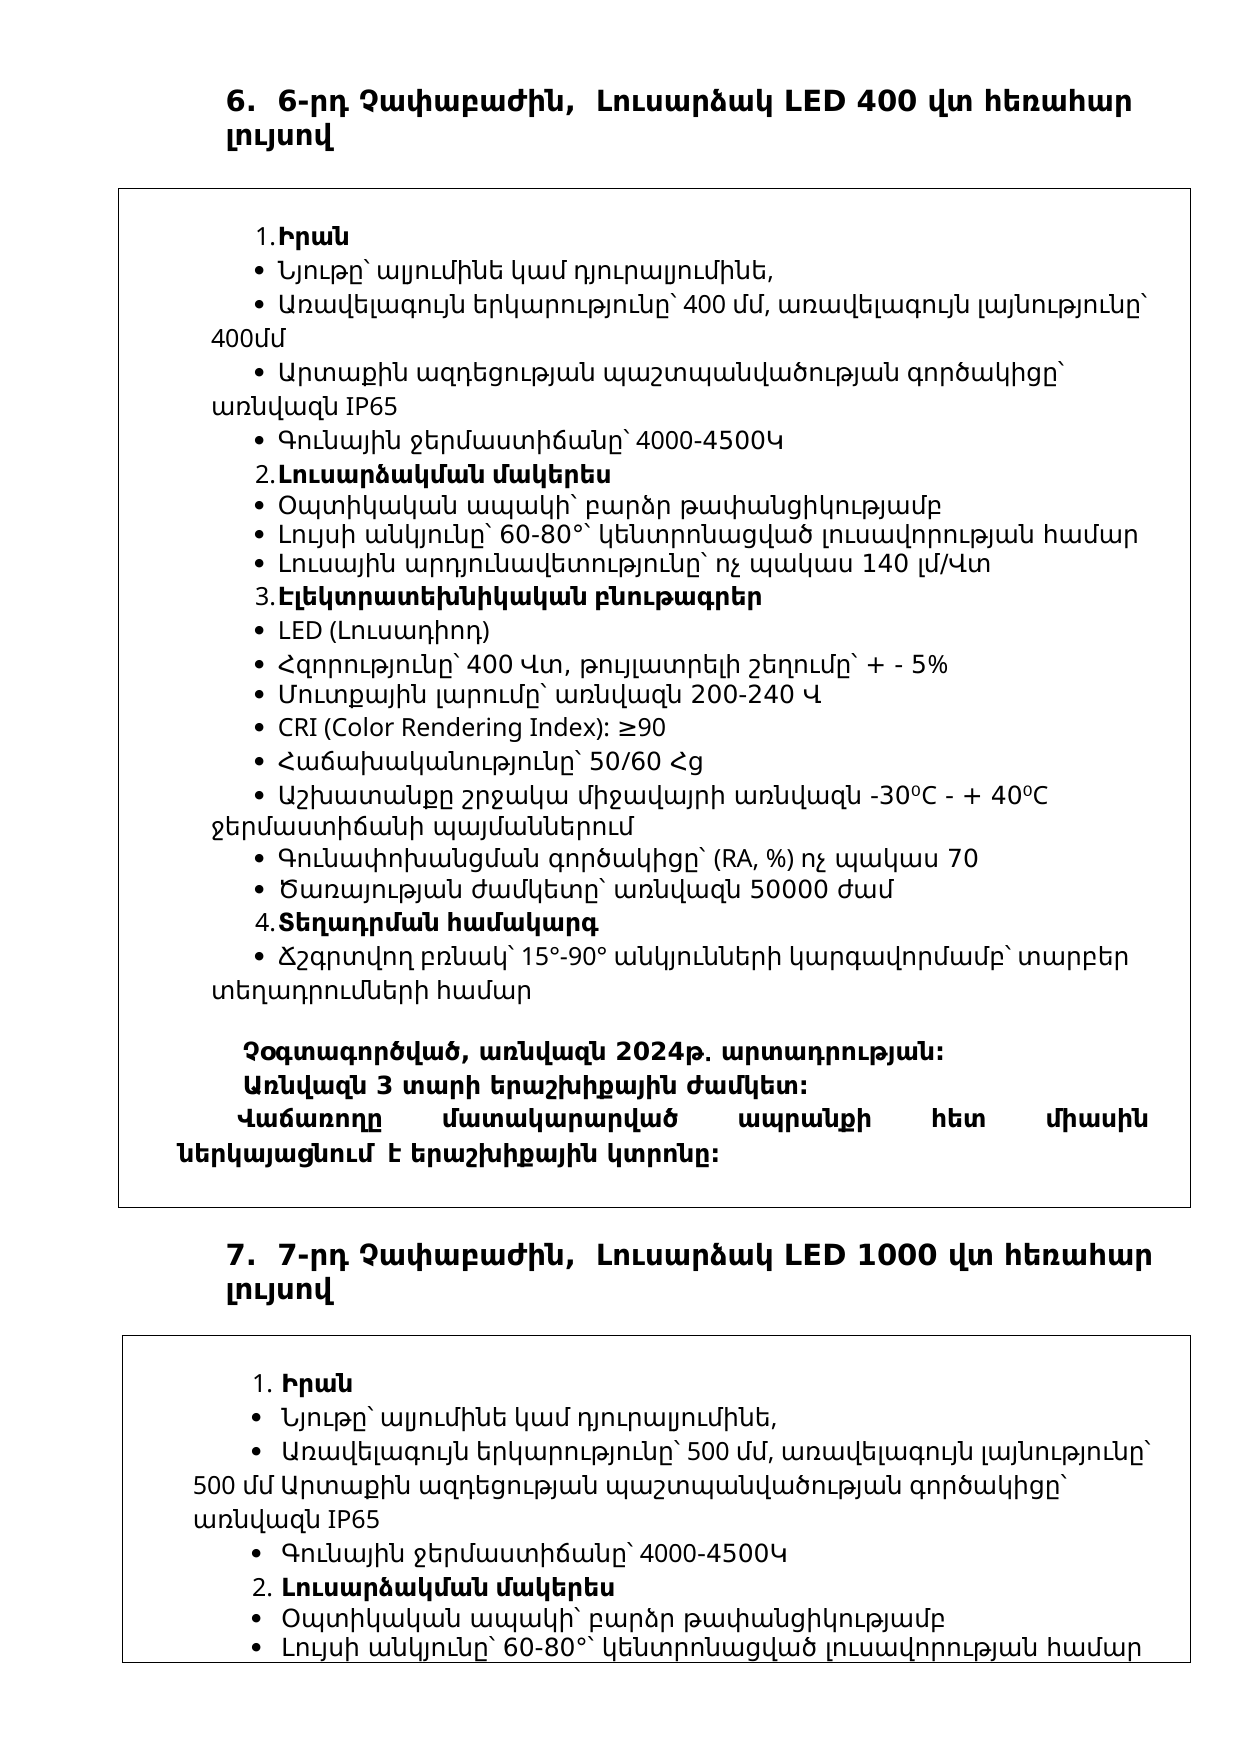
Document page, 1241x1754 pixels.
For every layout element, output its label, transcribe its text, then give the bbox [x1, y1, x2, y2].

title 6. 6-րդ Չափաբաժին, Լուսարձակ LED 400 վտ հեռահար լույսով [225, 84, 1185, 152]
title 7. 7-րդ Չափաբաժին, Լուսարձակ LED 1000 վտ հեռահար լույսով [225, 1238, 1185, 1306]
table_header 1. Իրան Նյութը՝ ալյումինե կամ դյուրալյումինե, Առավելագույն երկարությունը՝ 400 մմ, առավելագույն լայնությունը՝ 400մմ Արտաքին ազդեցության պաշտպանվածության գործակիցը՝ առնվազն IP65 Գունային ջերմաստիճանը՝ 4000-4500Կ 2. Լուսարձակման մակերես Օպտիկական ապակի՝ բարձր թափանցիկությամբ Լույսի անկյունը՝ 60-80°՝ կենտրոնացված լուսավորության համար Լուսային արդյունավետությունը՝ ոչ պակաս 140 լմ/Վտ 3. Էլեկտրատեխնիկական բնութագրեր LED (Լուսադիոդ) Հզորությունը՝ 400 Վտ, թույլատրելի շեղումը՝ + - 5% Մուտքային լարումը՝ առնվազն 200-240 Վ CRI (Color Rendering Index): ≥90 Հաճախականությունը՝ 50/60 Հց Աշխատանքը շրջակա միջավայրի առնվազն -30⁰C - + 40⁰C ջերմաստիճանի պայմաններում Գունափոխանցման գործակիցը՝ (RA, %) ոչ պակաս 70 Ծառայության ժամկետը՝ առնվազն 50000 ժամ 4. Տեղադրման համակարգ Ճշգրտվող բռնակ՝ 15°-90° անկյունների կարգավորմամբ՝ տարբեր տեղադրումների համար Չօգտագործված, առնվազն 2024թ․ արտադրության: Առնվազն 3 տարի երաշխիքային ժամկետ: Վաճառողը մատակարարված ապրանքի հետ միասին ներկայացնում է երաշխիքային կտրոնը: [119, 189, 1190, 1207]
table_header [123, 1336, 1190, 1662]
